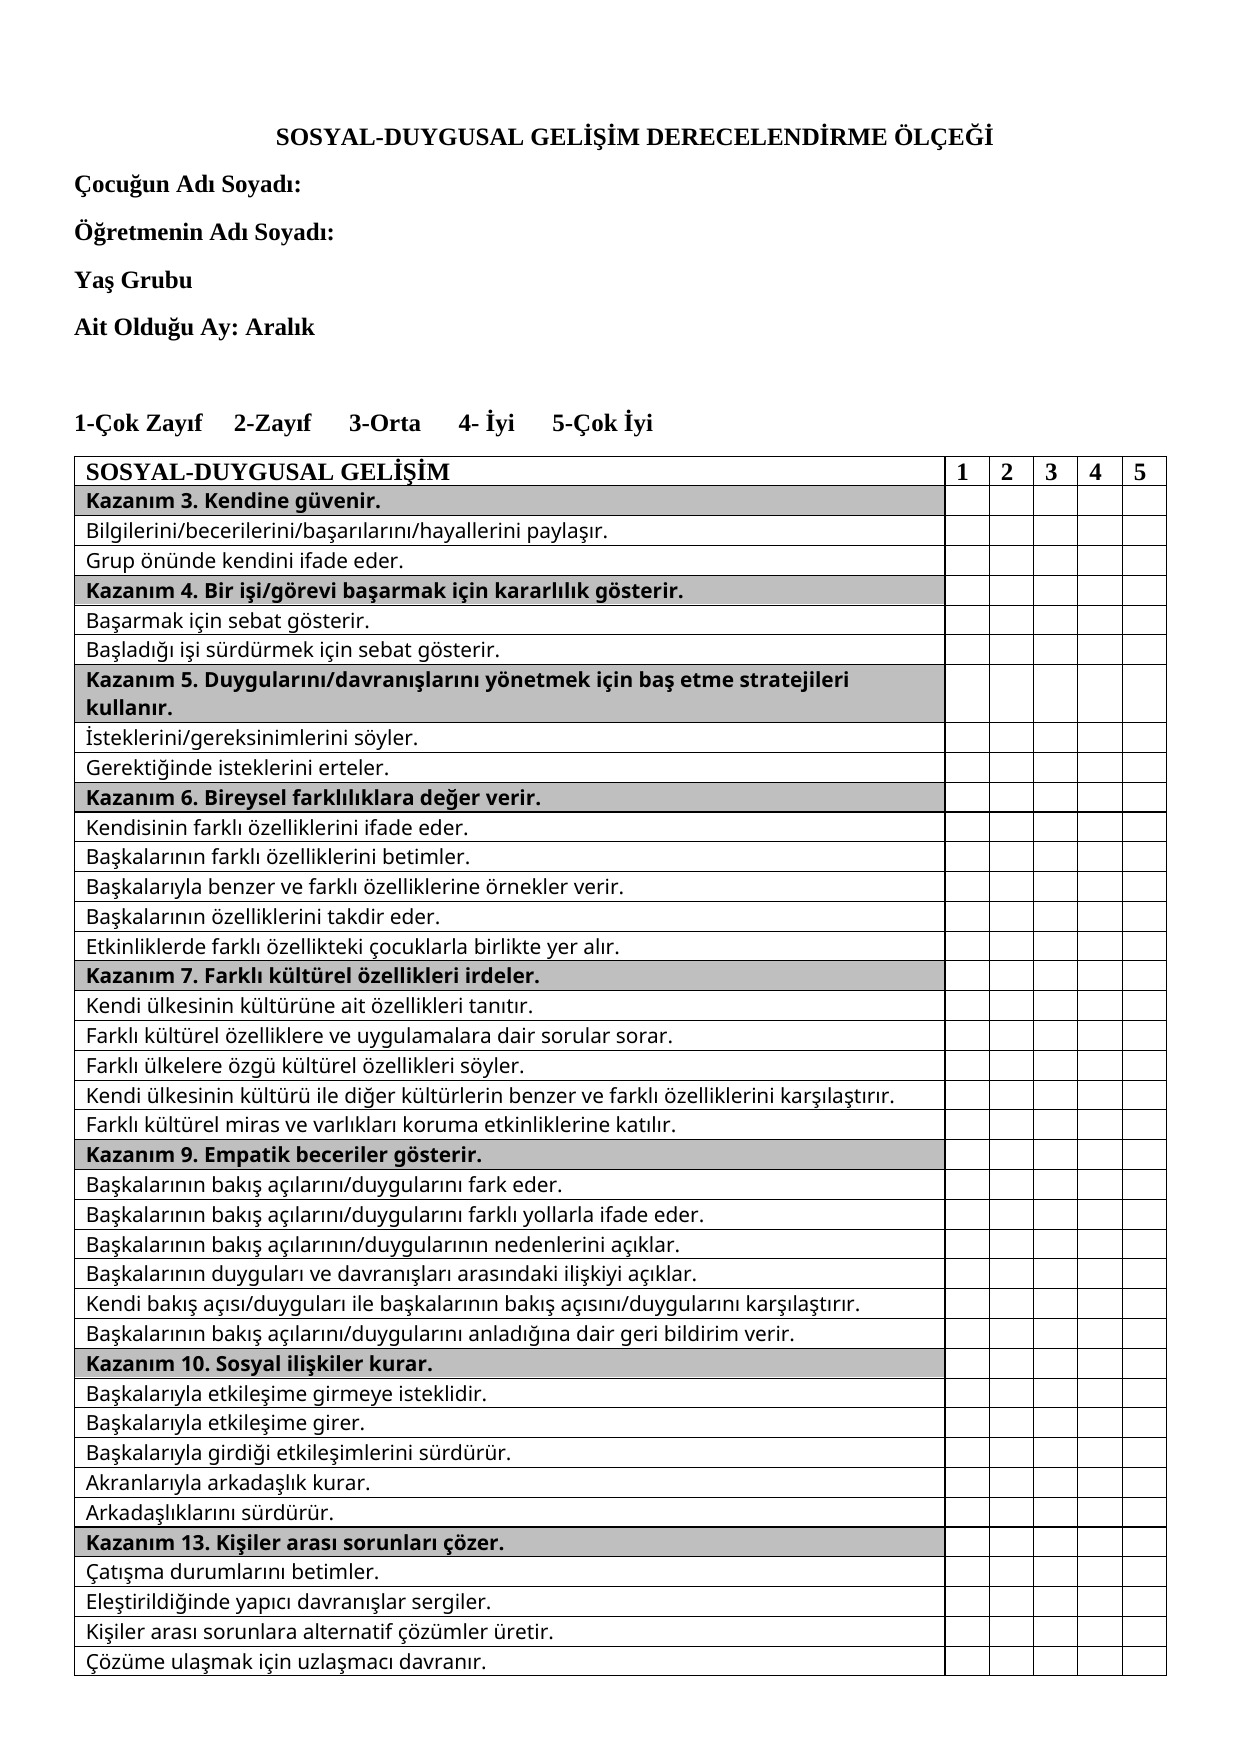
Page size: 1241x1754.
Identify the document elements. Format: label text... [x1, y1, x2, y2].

table_cell Etkinliklerde farklı özellikteki çocuklarla birlikte yer alır. [75, 932, 944, 960]
table_cell [1123, 1647, 1166, 1675]
table_cell [946, 1408, 989, 1437]
table_cell [1123, 1289, 1166, 1318]
table_cell [1123, 516, 1166, 545]
table_cell [990, 1140, 1033, 1169]
table_cell [1034, 1110, 1077, 1139]
table_cell [946, 1587, 989, 1616]
table_cell [1078, 872, 1122, 901]
table_cell [1034, 1289, 1077, 1318]
table_cell [1034, 1379, 1077, 1407]
table_cell [1078, 665, 1122, 722]
table_cell [1034, 783, 1077, 811]
table_cell [1078, 753, 1122, 782]
table_cell [990, 665, 1033, 722]
table_cell [946, 576, 989, 604]
table_cell [990, 1528, 1033, 1556]
table_cell [1078, 1110, 1122, 1139]
table_cell [1034, 1528, 1077, 1556]
table_cell Kendi ülkesinin kültürüne ait özellikleri tanıtır. [75, 991, 944, 1020]
table_cell Çözüme ulaşmak için uzlaşmacı davranır. [75, 1647, 944, 1675]
table_cell Kazanım 7. Farklı kültürel özellikleri irdeler. [75, 961, 944, 990]
table_cell Kendi bakış açısı/duyguları ile başkalarının bakış açısını/duygularını karşılaştırır. [75, 1289, 944, 1318]
table_header 4 [1078, 457, 1122, 485]
table_cell [946, 516, 989, 545]
table_cell [990, 1170, 1033, 1199]
table_cell [1123, 872, 1166, 901]
table_cell [1078, 1557, 1122, 1586]
table_cell Başkalarının bakış açılarını/duygularını anladığına dair geri bildirim verir. [75, 1319, 944, 1348]
table_cell Grup önünde kendini ifade eder. [75, 546, 944, 575]
table_cell [1034, 635, 1077, 664]
table_cell [990, 902, 1033, 931]
table_cell Başkalarının farklı özelliklerini betimler. [75, 842, 944, 871]
table_cell [1078, 1170, 1122, 1199]
table_cell [1078, 813, 1122, 841]
table_cell [990, 1468, 1033, 1497]
table_cell [1123, 1468, 1166, 1497]
table_cell [990, 1647, 1033, 1675]
table_cell [1034, 1021, 1077, 1050]
table_cell Başkalarının duyguları ve davranışları arasındaki ilişkiyi açıklar. [75, 1259, 944, 1288]
table_cell [946, 723, 989, 752]
table_cell Kişiler arası sorunlara alternatif çözümler üretir. [75, 1617, 944, 1646]
table_cell [1123, 813, 1166, 841]
table_cell [990, 1110, 1033, 1139]
table_cell [1078, 1408, 1122, 1437]
table_cell [1078, 1379, 1122, 1407]
table_cell [990, 1051, 1033, 1079]
table_cell Eleştirildiğinde yapıcı davranışlar sergiler. [75, 1587, 944, 1616]
table_cell Kazanım 13. Kişiler arası sorunları çözer. [75, 1528, 944, 1556]
table_cell Kazanım 3. Kendine güvenir. [75, 486, 944, 515]
table_cell Farklı ülkelere özgü kültürel özellikleri söyler. [75, 1051, 944, 1079]
table_cell [1034, 546, 1077, 575]
table_cell [946, 783, 989, 811]
table_cell Çatışma durumlarını betimler. [75, 1557, 944, 1586]
table_cell [946, 1110, 989, 1139]
table_cell [946, 606, 989, 634]
table_cell Kendi ülkesinin kültürü ile diğer kültürlerin benzer ve farklı özelliklerini karşılaştırır. [75, 1081, 944, 1109]
table_cell [1123, 1349, 1166, 1377]
table_cell [1123, 1021, 1166, 1050]
table_cell [1034, 1617, 1077, 1646]
table_cell [946, 753, 989, 782]
table_cell [1034, 961, 1077, 990]
table_cell [1123, 1557, 1166, 1586]
table_header 5 [1123, 457, 1166, 485]
table_cell [1123, 1081, 1166, 1109]
table_cell [1078, 1289, 1122, 1318]
table_cell Başarmak için sebat gösterir. [75, 606, 944, 634]
table_cell [990, 1200, 1033, 1228]
table_cell [1078, 1468, 1122, 1497]
table_cell [1123, 576, 1166, 604]
table_cell [1034, 1647, 1077, 1675]
table_cell [946, 1528, 989, 1556]
table_cell [1078, 1319, 1122, 1348]
table_cell [946, 1230, 989, 1258]
table_cell [1123, 1498, 1166, 1526]
table_cell Kazanım 10. Sosyal ilişkiler kurar. [75, 1349, 944, 1377]
table_cell [946, 1379, 989, 1407]
table_cell [946, 1140, 989, 1169]
table_cell [1034, 932, 1077, 960]
table_cell [946, 1557, 989, 1586]
table_cell [946, 1617, 989, 1646]
table_cell [1123, 635, 1166, 664]
table_cell Kazanım 9. Empatik beceriler gösterir. [75, 1140, 944, 1169]
table_cell [946, 1021, 989, 1050]
table_cell [990, 1289, 1033, 1318]
table_cell [946, 872, 989, 901]
table_cell [946, 665, 989, 722]
table_cell [946, 1498, 989, 1526]
table_cell [1123, 1319, 1166, 1348]
table_cell [1078, 783, 1122, 811]
table_cell [1034, 1259, 1077, 1288]
table_cell Kendisinin farklı özelliklerini ifade eder. [75, 813, 944, 841]
table_cell [1078, 606, 1122, 634]
table_cell [1123, 753, 1166, 782]
table_cell [990, 635, 1033, 664]
table_header 1 [946, 457, 989, 485]
table_cell [1123, 1587, 1166, 1616]
table_cell Farklı kültürel özelliklere ve uygulamalara dair sorular sorar. [75, 1021, 944, 1050]
table_cell [1034, 1319, 1077, 1348]
table_cell [990, 872, 1033, 901]
table_cell Bilgilerini/becerilerini/başarılarını/hayallerini paylaşır. [75, 516, 944, 545]
table_cell [1078, 516, 1122, 545]
table_cell [990, 1230, 1033, 1258]
table_cell [1078, 1259, 1122, 1288]
table_cell [1078, 1081, 1122, 1109]
table_cell [946, 813, 989, 841]
table_cell [1123, 1438, 1166, 1467]
table_cell [1078, 1230, 1122, 1258]
table_cell [990, 1021, 1033, 1050]
table_cell [946, 842, 989, 871]
table_cell Başkalarının bakış açılarını/duygularını farklı yollarla ifade eder. [75, 1200, 944, 1228]
table_cell [1034, 842, 1077, 871]
table_cell Kazanım 5. Duygularını/davranışlarını yönetmek için baş etme stratejileri kullanır. [75, 665, 944, 722]
table_cell [1123, 932, 1166, 960]
table_cell [946, 1259, 989, 1288]
table_cell [946, 1647, 989, 1675]
table_cell [990, 1587, 1033, 1616]
table_cell [1034, 1230, 1077, 1258]
table_cell [1034, 576, 1077, 604]
table_cell [1078, 1140, 1122, 1169]
table_cell [990, 486, 1033, 515]
table_cell Başkalarının özelliklerini takdir eder. [75, 902, 944, 931]
table_cell [1123, 783, 1166, 811]
table_cell [990, 1408, 1033, 1437]
table_cell Başkalarıyla benzer ve farklı özelliklerine örnekler verir. [75, 872, 944, 901]
table_cell [1123, 723, 1166, 752]
table_cell [946, 635, 989, 664]
table_cell Başkalarının bakış açılarını/duygularını fark eder. [75, 1170, 944, 1199]
table_cell [990, 723, 1033, 752]
table_cell [1034, 1200, 1077, 1228]
table_cell [1078, 546, 1122, 575]
table_cell [946, 1170, 989, 1199]
text Öğretmenin Adı Soyadı: [74, 217, 1196, 246]
list 1-Çok Zayıf 2-Zayıf 3-Orta 4- İyi 5-Çok İyi [74, 408, 1196, 437]
table_cell [1078, 486, 1122, 515]
table_cell Arkadaşlıklarını sürdürür. [75, 1498, 944, 1526]
table_cell [990, 1438, 1033, 1467]
table_cell [1034, 486, 1077, 515]
table_cell [946, 932, 989, 960]
table_cell [1123, 1230, 1166, 1258]
table_cell [1078, 961, 1122, 990]
table_header 3 [1034, 457, 1077, 485]
table_cell [1078, 902, 1122, 931]
table_cell [990, 991, 1033, 1020]
table_cell [1078, 932, 1122, 960]
table_cell [1123, 1379, 1166, 1407]
table_cell Başkalarıyla etkileşime girmeye isteklidir. [75, 1379, 944, 1407]
table_cell [1034, 606, 1077, 634]
table_cell [946, 1200, 989, 1228]
table_cell [990, 961, 1033, 990]
table_cell Başkalarıyla girdiği etkileşimlerini sürdürür. [75, 1438, 944, 1467]
table_cell [946, 1081, 989, 1109]
table_cell [1123, 1200, 1166, 1228]
table_cell [990, 1319, 1033, 1348]
table_cell [990, 1259, 1033, 1288]
table_cell [1078, 1617, 1122, 1646]
table_cell [1123, 1617, 1166, 1646]
table_cell [1078, 842, 1122, 871]
table_cell Farklı kültürel miras ve varlıkları koruma etkinliklerine katılır. [75, 1110, 944, 1139]
table_cell [946, 1319, 989, 1348]
table_cell [990, 606, 1033, 634]
table_cell [1078, 1051, 1122, 1079]
table_cell [946, 1289, 989, 1318]
table_cell [990, 576, 1033, 604]
table_cell [946, 1468, 989, 1497]
table_cell [1034, 753, 1077, 782]
table_cell [1078, 1498, 1122, 1526]
table_cell [1123, 1170, 1166, 1199]
table_cell [1034, 902, 1077, 931]
table_cell [990, 546, 1033, 575]
table_cell [1034, 1170, 1077, 1199]
table_cell [1034, 1349, 1077, 1377]
table_cell [1034, 1408, 1077, 1437]
table_cell [990, 783, 1033, 811]
table_cell [1123, 546, 1166, 575]
table_cell [1123, 1259, 1166, 1288]
table_cell [1123, 665, 1166, 722]
table_cell [1123, 842, 1166, 871]
text Ait Olduğu Ay: Aralık [74, 312, 1196, 341]
table_cell Gerektiğinde isteklerini erteler. [75, 753, 944, 782]
table_cell [1034, 1587, 1077, 1616]
table_cell [1123, 486, 1166, 515]
table_cell [1034, 723, 1077, 752]
table_cell [1123, 961, 1166, 990]
text SOSYAL-DUYGUSAL GELİŞİM DERECELENDİRME ÖLÇEĞİ [74, 122, 1196, 150]
table_cell [990, 1081, 1033, 1109]
table_cell [1123, 606, 1166, 634]
table_cell [1034, 1081, 1077, 1109]
table_cell [1078, 1587, 1122, 1616]
table_cell [990, 842, 1033, 871]
table_cell [1078, 635, 1122, 664]
table_cell [990, 932, 1033, 960]
table_cell [1034, 665, 1077, 722]
table_cell Kazanım 6. Bireysel farklılıklara değer verir. [75, 783, 944, 811]
table_cell [990, 1557, 1033, 1586]
table_cell [990, 1498, 1033, 1526]
text Çocuğun Adı Soyadı: [74, 169, 1196, 198]
table_cell [1034, 991, 1077, 1020]
table_cell [946, 1438, 989, 1467]
table_cell [946, 546, 989, 575]
table_cell Başkalarının bakış açılarının/duygularının nedenlerini açıklar. [75, 1230, 944, 1258]
table_cell [1078, 991, 1122, 1020]
table_cell [1078, 1438, 1122, 1467]
table_cell [990, 1379, 1033, 1407]
table_cell [1123, 1528, 1166, 1556]
table_cell [1078, 1528, 1122, 1556]
table_cell [1034, 1438, 1077, 1467]
table_cell Başkalarıyla etkileşime girer. [75, 1408, 944, 1437]
text Yaş Grubu [74, 265, 1196, 293]
table_cell [990, 1349, 1033, 1377]
table_cell [1123, 991, 1166, 1020]
table_cell [1034, 813, 1077, 841]
table_cell Kazanım 4. Bir işi/görevi başarmak için kararlılık gösterir. [75, 576, 944, 604]
table_cell [1123, 1110, 1166, 1139]
table_cell [1078, 1647, 1122, 1675]
table_cell [1034, 1498, 1077, 1526]
table_cell [1078, 723, 1122, 752]
table_cell [1078, 1021, 1122, 1050]
table_cell [990, 516, 1033, 545]
table_cell [1034, 1468, 1077, 1497]
table_cell [1078, 1349, 1122, 1377]
table_cell [1123, 902, 1166, 931]
table_cell [1034, 516, 1077, 545]
table_cell [1034, 1557, 1077, 1586]
table_cell [1123, 1140, 1166, 1169]
table_cell Akranlarıyla arkadaşlık kurar. [75, 1468, 944, 1497]
table_cell [990, 1617, 1033, 1646]
table_cell [946, 486, 989, 515]
table_cell [990, 753, 1033, 782]
table_cell [946, 1349, 989, 1377]
table_header 2 [990, 457, 1033, 485]
table_cell [1123, 1051, 1166, 1079]
table_cell [1034, 1140, 1077, 1169]
table_cell [946, 1051, 989, 1079]
table_cell [1034, 872, 1077, 901]
table_cell İsteklerini/gereksinimlerini söyler. [75, 723, 944, 752]
table_cell [1078, 1200, 1122, 1228]
table_cell [990, 813, 1033, 841]
table_cell [1123, 1408, 1166, 1437]
table_cell [1034, 1051, 1077, 1079]
table_cell [1078, 576, 1122, 604]
table_cell Başladığı işi sürdürmek için sebat gösterir. [75, 635, 944, 664]
table_cell [946, 961, 989, 990]
table_cell [946, 902, 989, 931]
table_header SOSYAL-DUYGUSAL GELİŞİM [75, 457, 944, 485]
table_cell [946, 991, 989, 1020]
